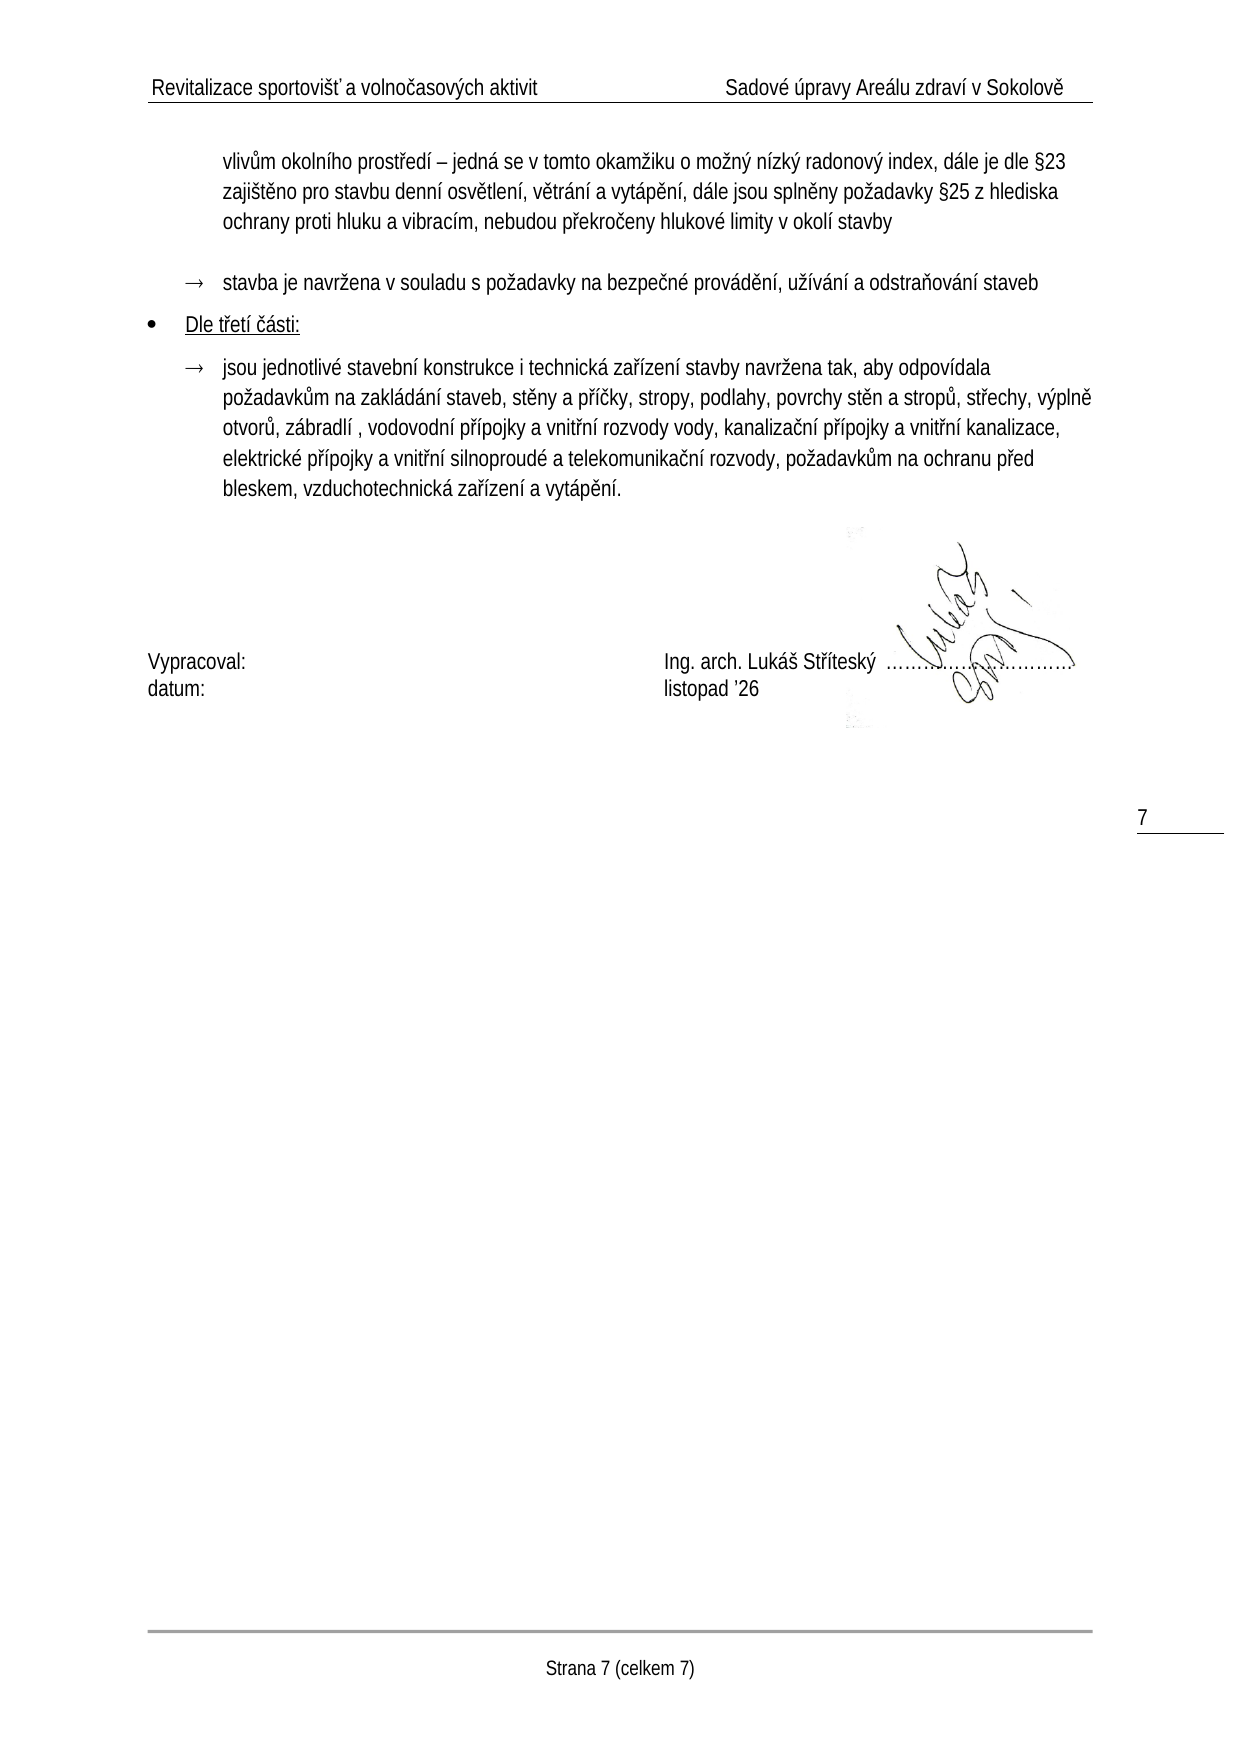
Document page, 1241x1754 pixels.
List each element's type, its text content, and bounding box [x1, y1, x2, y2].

list stavba je navržena v souladu s požadavky na bezpečné provádění, užívání a odstraňování staveb [185, 268, 1093, 295]
subtitle Dle třetí části: [148, 311, 1093, 337]
picture [846, 527, 1113, 728]
text datum: leden ’15 [148, 674, 1093, 701]
list jsou jednotlivé stavební konstrukce i technická zařízení stavby navržena tak, aby odpovídala požadavkům na zakládání staveb, stěny a příčky, stropy, podlahy, povrchy stěn a stropů, střechy, výplně otvorů, zábradlí , vodovodní přípojky a vnitřní rozvody vody, kanalizační přípojky a vnitřní kanalizace, elektrické přípojky a vnitřní silnoproudé a telekomunikační rozvody, požadavkům na ochranu před bleskem, vzduchotechnická zařízení a vytápění. [185, 354, 1093, 501]
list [185, 148, 1093, 234]
text Vypracoval: Ing. arch. Lukáš Stříteský ………………………… [148, 648, 1093, 674]
